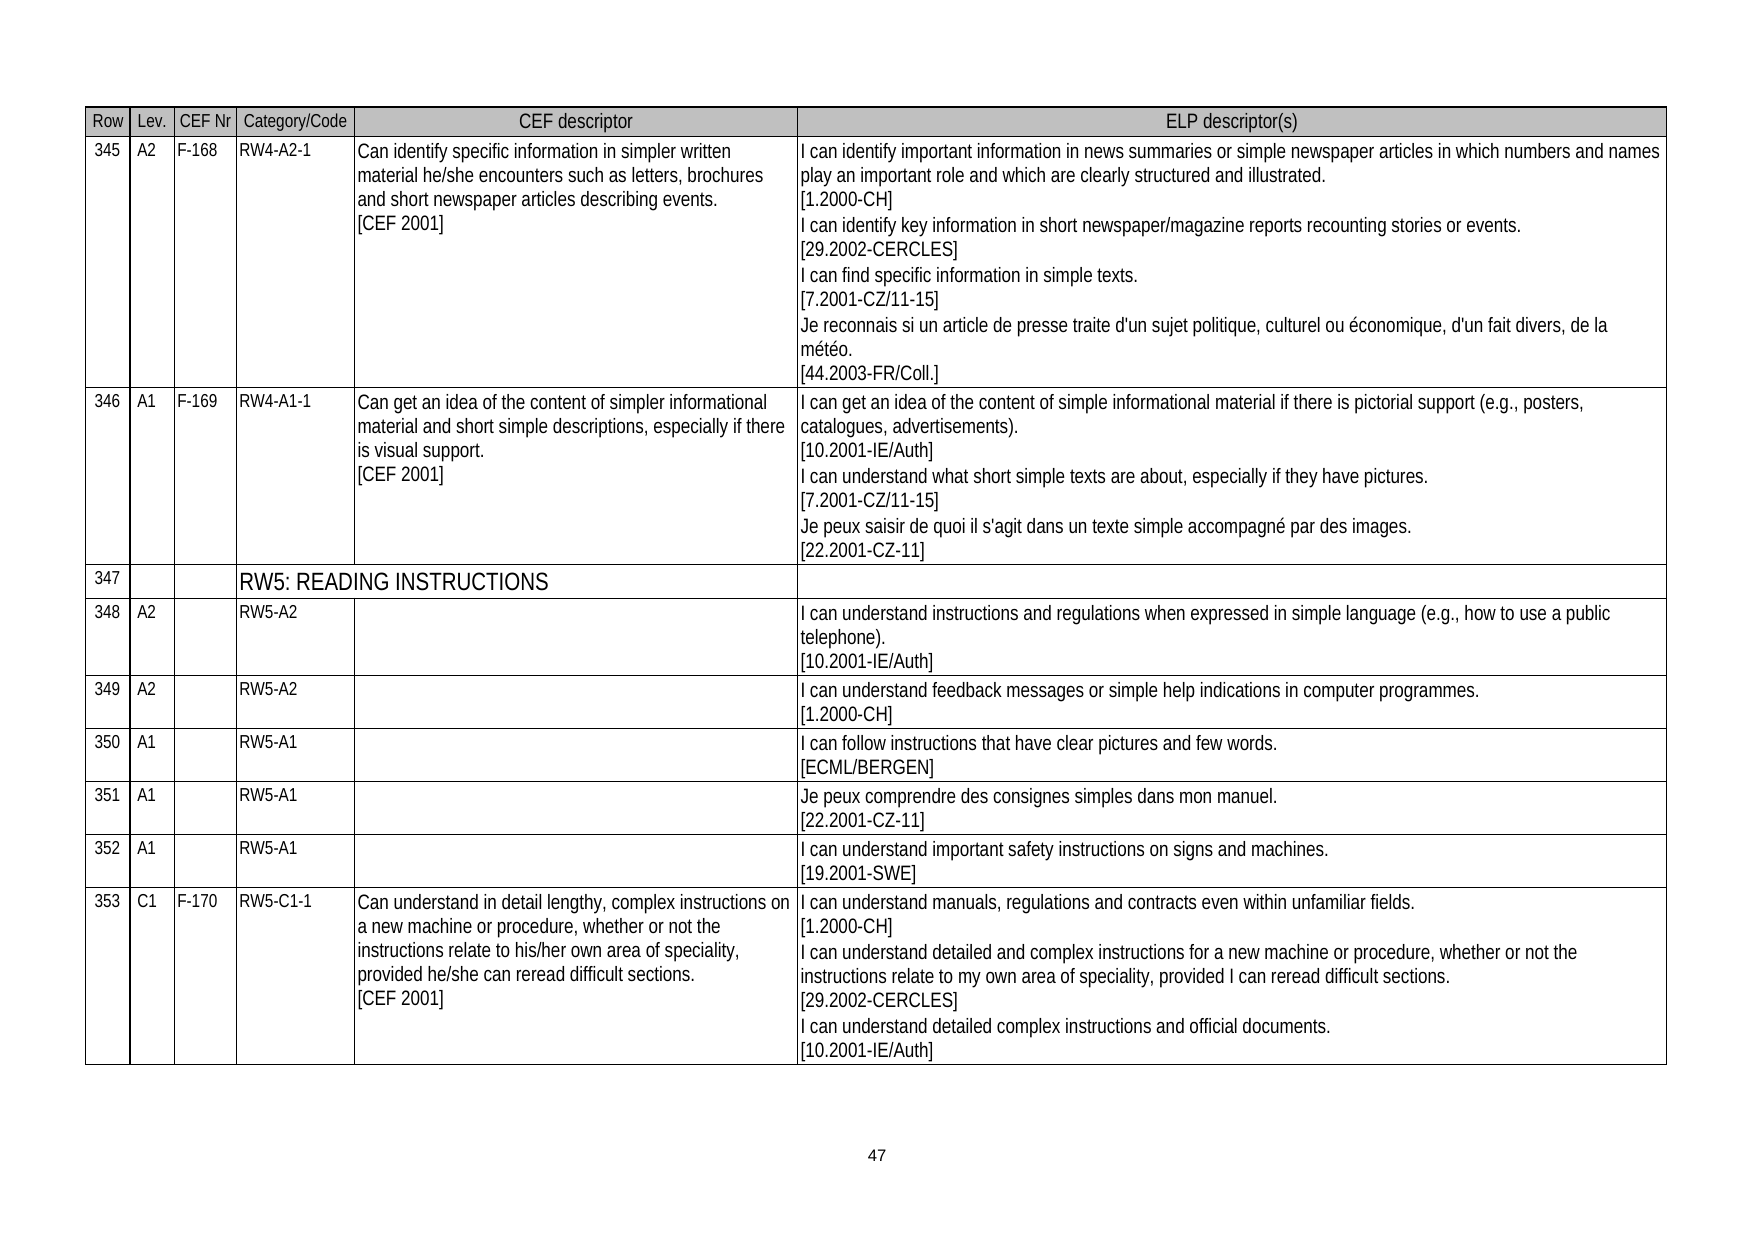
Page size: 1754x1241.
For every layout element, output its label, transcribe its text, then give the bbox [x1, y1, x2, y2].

table_cell [131, 565, 174, 597]
table_cell Can understand in detail lengthy, complex instructions on a new machine or procedure, whether or not the instructions relate to his/her own area of speciality, provided he/she can reread difficult sections. [CEF 2001] [355, 888, 797, 1064]
table_cell C1 [131, 888, 174, 1064]
table_cell Je peux comprendre des consignes simples dans mon manuel. [22.2001-CZ-11] [798, 782, 1666, 834]
table_cell F-170 [175, 888, 236, 1064]
table_cell RW5-A2 [237, 676, 354, 728]
table_cell 348 [86, 599, 129, 674]
table_cell [798, 565, 1666, 597]
table_cell RW5: READING INSTRUCTIONS [237, 565, 797, 597]
table_cell A2 [131, 676, 174, 728]
table_cell I can get an idea of the content of simple informational material if there is pictorial support (e.g., posters, catalogues, advertisements). [10.2001-IE/Auth] I can understand what short simple texts are about, especially if they have pictures. [7.2001-CZ/11-15] Je peux saisir de quoi il s'agit dans un texte simple accompagné par des images. [22.2001-CZ-11] [798, 388, 1666, 564]
table_cell [175, 835, 236, 887]
table_cell Can identify specific information in simpler written material he/she encounters such as letters, brochures and short newspaper articles describing events. [CEF 2001] [355, 137, 797, 387]
table_cell I can understand feedback messages or simple help indications in computer programmes. [1.2000-CH] [798, 676, 1666, 728]
table_cell RW5-A1 [237, 729, 354, 781]
table_header CEF descriptor [355, 108, 797, 136]
table_cell RW4-A2-1 [237, 137, 354, 387]
table_cell I can understand manuals, regulations and contracts even within unfamiliar fields. [1.2000-CH] I can understand detailed and complex instructions for a new machine or procedure, whether or not the instructions relate to my own area of speciality, provided I can reread difficult sections. [29.2002-CERCLES] I can understand detailed complex instructions and official documents. [10.2001-IE/Auth] [798, 888, 1666, 1064]
table_cell A2 [131, 137, 174, 387]
table_cell RW5-C1-1 [237, 888, 354, 1064]
table_cell [355, 835, 797, 887]
table_cell [175, 676, 236, 728]
table_header Category/Code [237, 108, 354, 136]
table_cell RW5-A1 [237, 835, 354, 887]
table_cell 351 [86, 782, 129, 834]
table_cell [355, 782, 797, 834]
table_cell A1 [131, 782, 174, 834]
table_cell A2 [131, 599, 174, 674]
table_cell 350 [86, 729, 129, 781]
table_header Row [86, 108, 129, 136]
table_header Lev. [131, 108, 174, 136]
table_cell A1 [131, 388, 174, 564]
table_cell I can identify important information in news summaries or simple newspaper articles in which numbers and names play an important role and which are clearly structured and illustrated. [1.2000-CH] I can identify key information in short newspaper/magazine reports recounting stories or events. [29.2002-CERCLES] I can find specific information in simple texts. [7.2001-CZ/11-15] Je reconnais si un article de presse traite d'un sujet politique, culturel ou économique, d'un fait divers, de la météo. [44.2003-FR/Coll.] [798, 137, 1666, 387]
table_header ELP descriptor(s) [798, 108, 1666, 136]
table_cell Can get an idea of the content of simpler informational material and short simple descriptions, especially if there is visual support. [CEF 2001] [355, 388, 797, 564]
table_cell 353 [86, 888, 129, 1064]
table_cell [355, 676, 797, 728]
table_cell RW4-A1-1 [237, 388, 354, 564]
table_cell [175, 729, 236, 781]
table_cell I can understand important safety instructions on signs and machines. [19.2001-SWE] [798, 835, 1666, 887]
table_cell 352 [86, 835, 129, 887]
table_cell 349 [86, 676, 129, 728]
table_cell A1 [131, 729, 174, 781]
table_cell [175, 782, 236, 834]
table_cell 347 [86, 565, 129, 597]
table_cell 346 [86, 388, 129, 564]
table_header CEF Nr [175, 108, 236, 136]
table_cell RW5-A1 [237, 782, 354, 834]
table_cell [355, 599, 797, 674]
table_cell F-168 [175, 137, 236, 387]
table_cell 345 [86, 137, 129, 387]
table_cell [175, 599, 236, 674]
table_cell [175, 565, 236, 597]
table_cell A1 [131, 835, 174, 887]
table_cell RW5-A2 [237, 599, 354, 674]
table_cell [355, 729, 797, 781]
table_cell F-169 [175, 388, 236, 564]
table_cell I can understand instructions and regulations when expressed in simple language (e.g., how to use a public telephone). [10.2001-IE/Auth] [798, 599, 1666, 674]
table_cell I can follow instructions that have clear pictures and few words. [ECML/BERGEN] [798, 729, 1666, 781]
